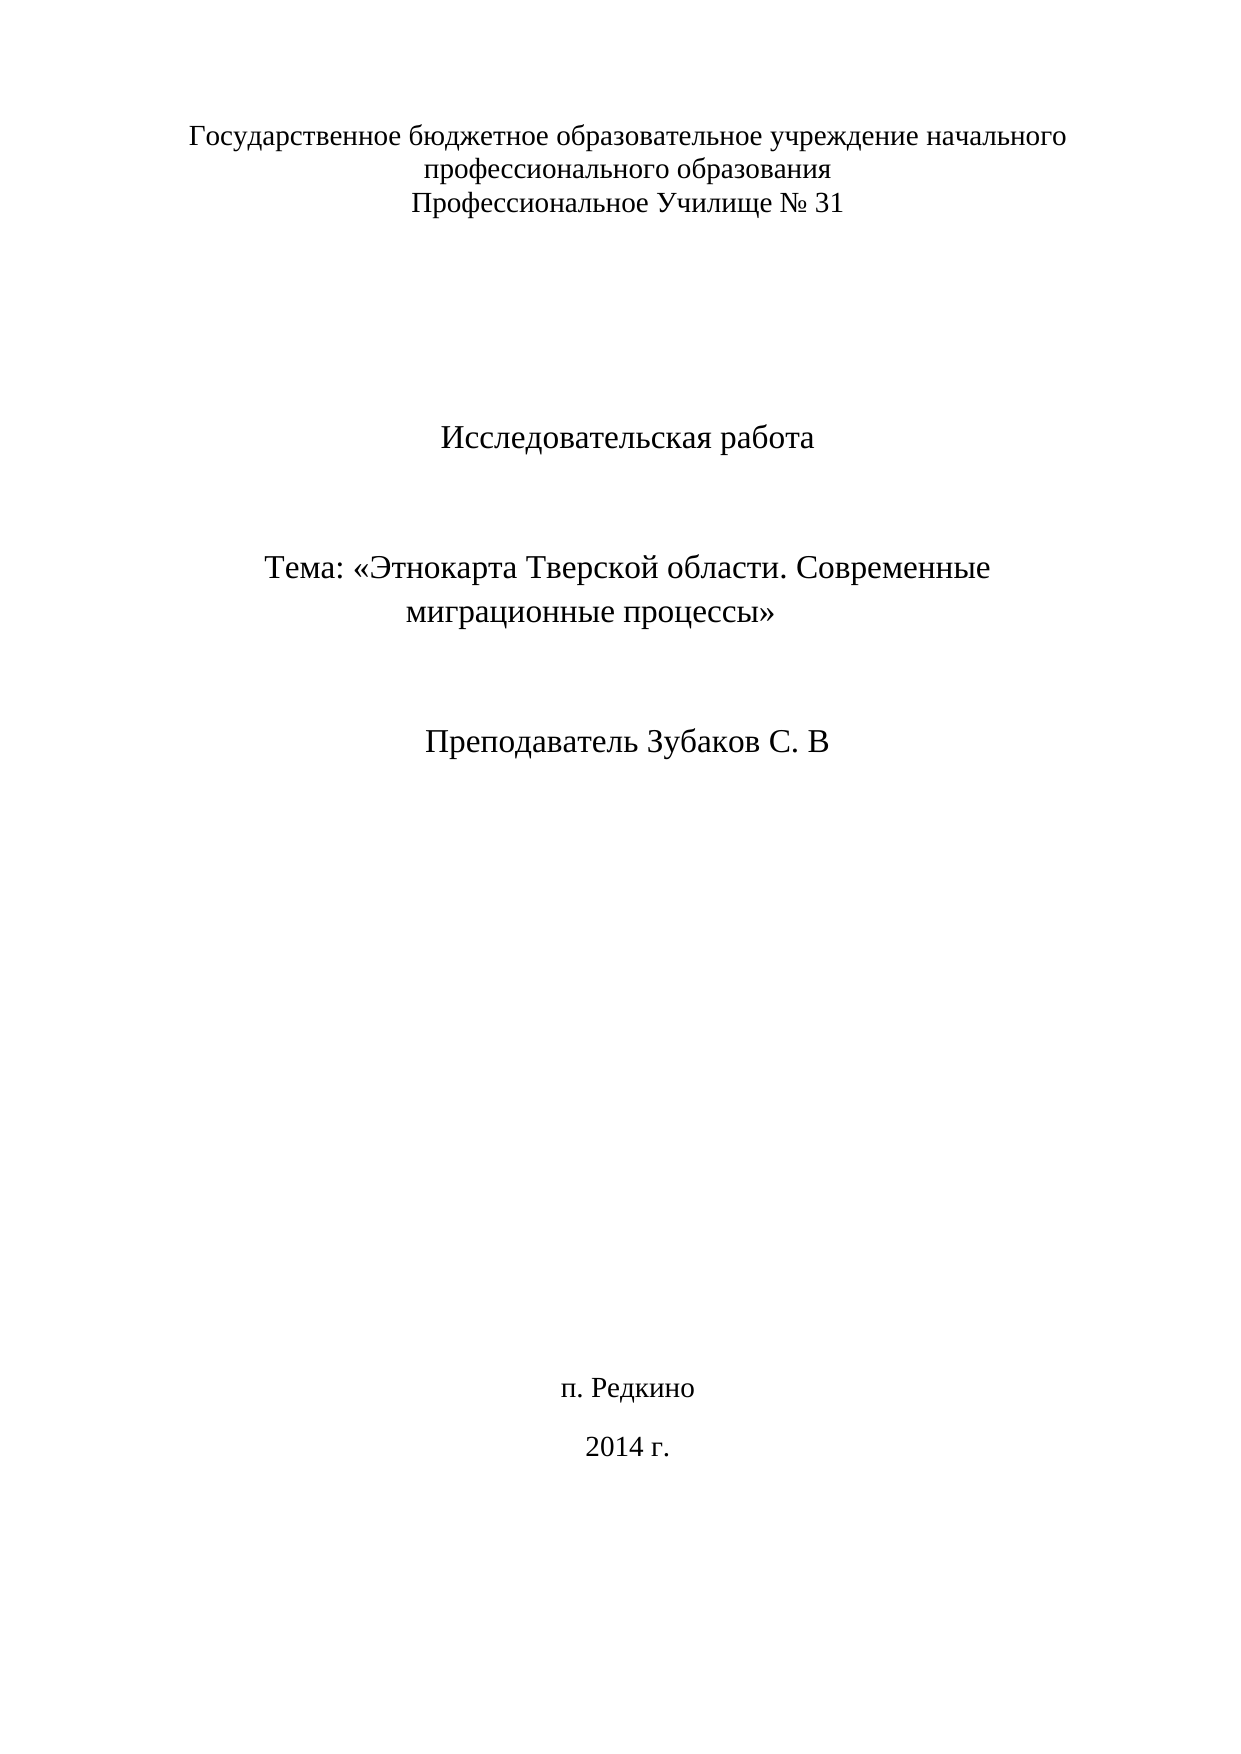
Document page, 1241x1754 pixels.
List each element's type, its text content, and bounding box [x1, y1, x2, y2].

text Государственное бюджетное образовательное учреждение начального профессионального образования [177, 118, 1078, 185]
text Профессиональное Училище № 31 [103, 185, 1078, 219]
text п. Редкино [103, 1370, 1078, 1403]
text Тема: «Этнокарта Тверской области. Современные миграционные процессы» [103, 547, 1078, 629]
text 2014 г. [103, 1429, 1078, 1463]
text Преподаватель Зубаков С. В [103, 721, 1078, 759]
text Исследовательская работа [103, 417, 1078, 456]
